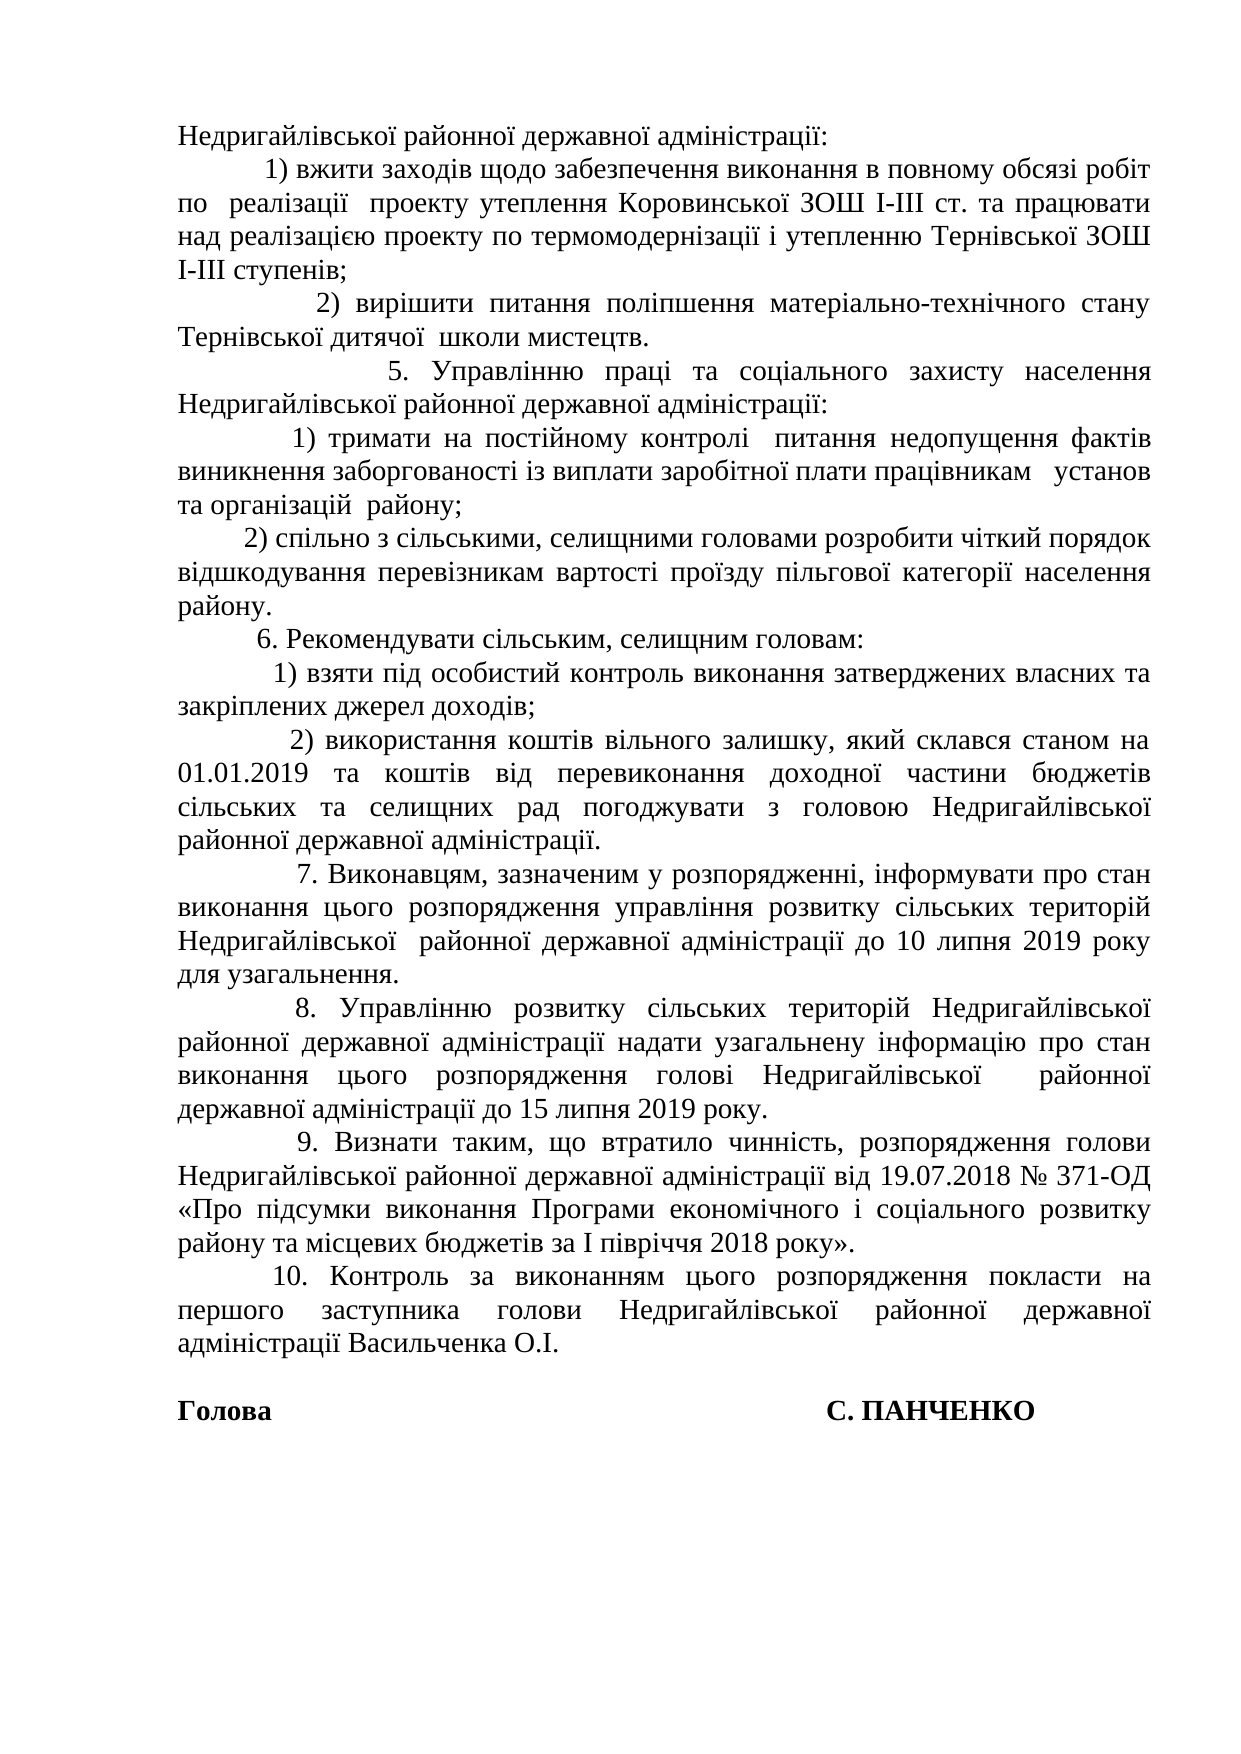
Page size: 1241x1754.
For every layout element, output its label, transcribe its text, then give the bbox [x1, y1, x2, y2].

text Голова С. ПАНЧЕНКО [177, 1393, 1152, 1426]
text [177, 118, 1152, 152]
text 10. Контроль за виконанням цього розпорядження покласти на першого заступника голови Недригайлівської районної державної адміністрації Васильченка О.І. [177, 1258, 1152, 1359]
text 6. Рекомендувати сільським, селищним головам: [177, 621, 1152, 655]
text 1) тримати на постійному контролі питання недопущення фактів виникнення заборгованості із виплати заробітної плати працівникам установ та організацій району; [177, 420, 1152, 521]
text 1) взяти під особистий контроль виконання затверджених власних та закріплених джерел доходів; [177, 655, 1152, 722]
text 8. Управлінню розвитку сільських територій Недригайлівської районної державної адміністрації надати узагальнену інформацію про стан виконання цього розпорядження голові Недригайлівської районної державної адміністрації до 15 липня 2019 року. [177, 990, 1152, 1124]
text 2) використання коштів вільного залишку, який склався станом на 01.01.2019 та коштів від перевиконання доходної частини бюджетів сільських та селищних рад погоджувати з головою Недригайлівської районної державної адміністрації. [177, 722, 1152, 856]
text 2) вирішити питання поліпшення матеріально-технічного стану Тернівської дитячої школи мистецтв. [177, 286, 1152, 353]
text 9. Визнати таким, що втратило чинність, розпорядження голови Недригайлівської районної державної адміністрації від 19.07.2018 № 371-ОД «Про підсумки виконання Програми економічного і соціального розвитку району та місцевих бюджетів за І півріччя 2018 року». [177, 1124, 1152, 1258]
text 5. Управлінню праці та соціального захисту населення Недригайлівської районної державної адміністрації: [177, 353, 1152, 420]
text 7. Виконавцям, зазначеним у розпорядженні, інформувати про стан виконання цього розпорядження управління розвитку сільських територій Недригайлівської районної державної адміністрації до 10 липня 2019 року для узагальнення. [177, 856, 1152, 990]
text 2) спільно з сільськими, селищними головами розробити чіткий порядок відшкодування перевізникам вартості проїзду пільгової категорії населення району. [177, 521, 1152, 621]
text 1) вжити заходів щодо забезпечення виконання в повному обсязі робіт по реалізації проекту утеплення Коровинської ЗОШ І-ІІІ ст. та працювати над реалізацією проекту по термомодернізації і утепленню Тернівської ЗОШ І-ІІІ ступенів; [177, 152, 1152, 286]
